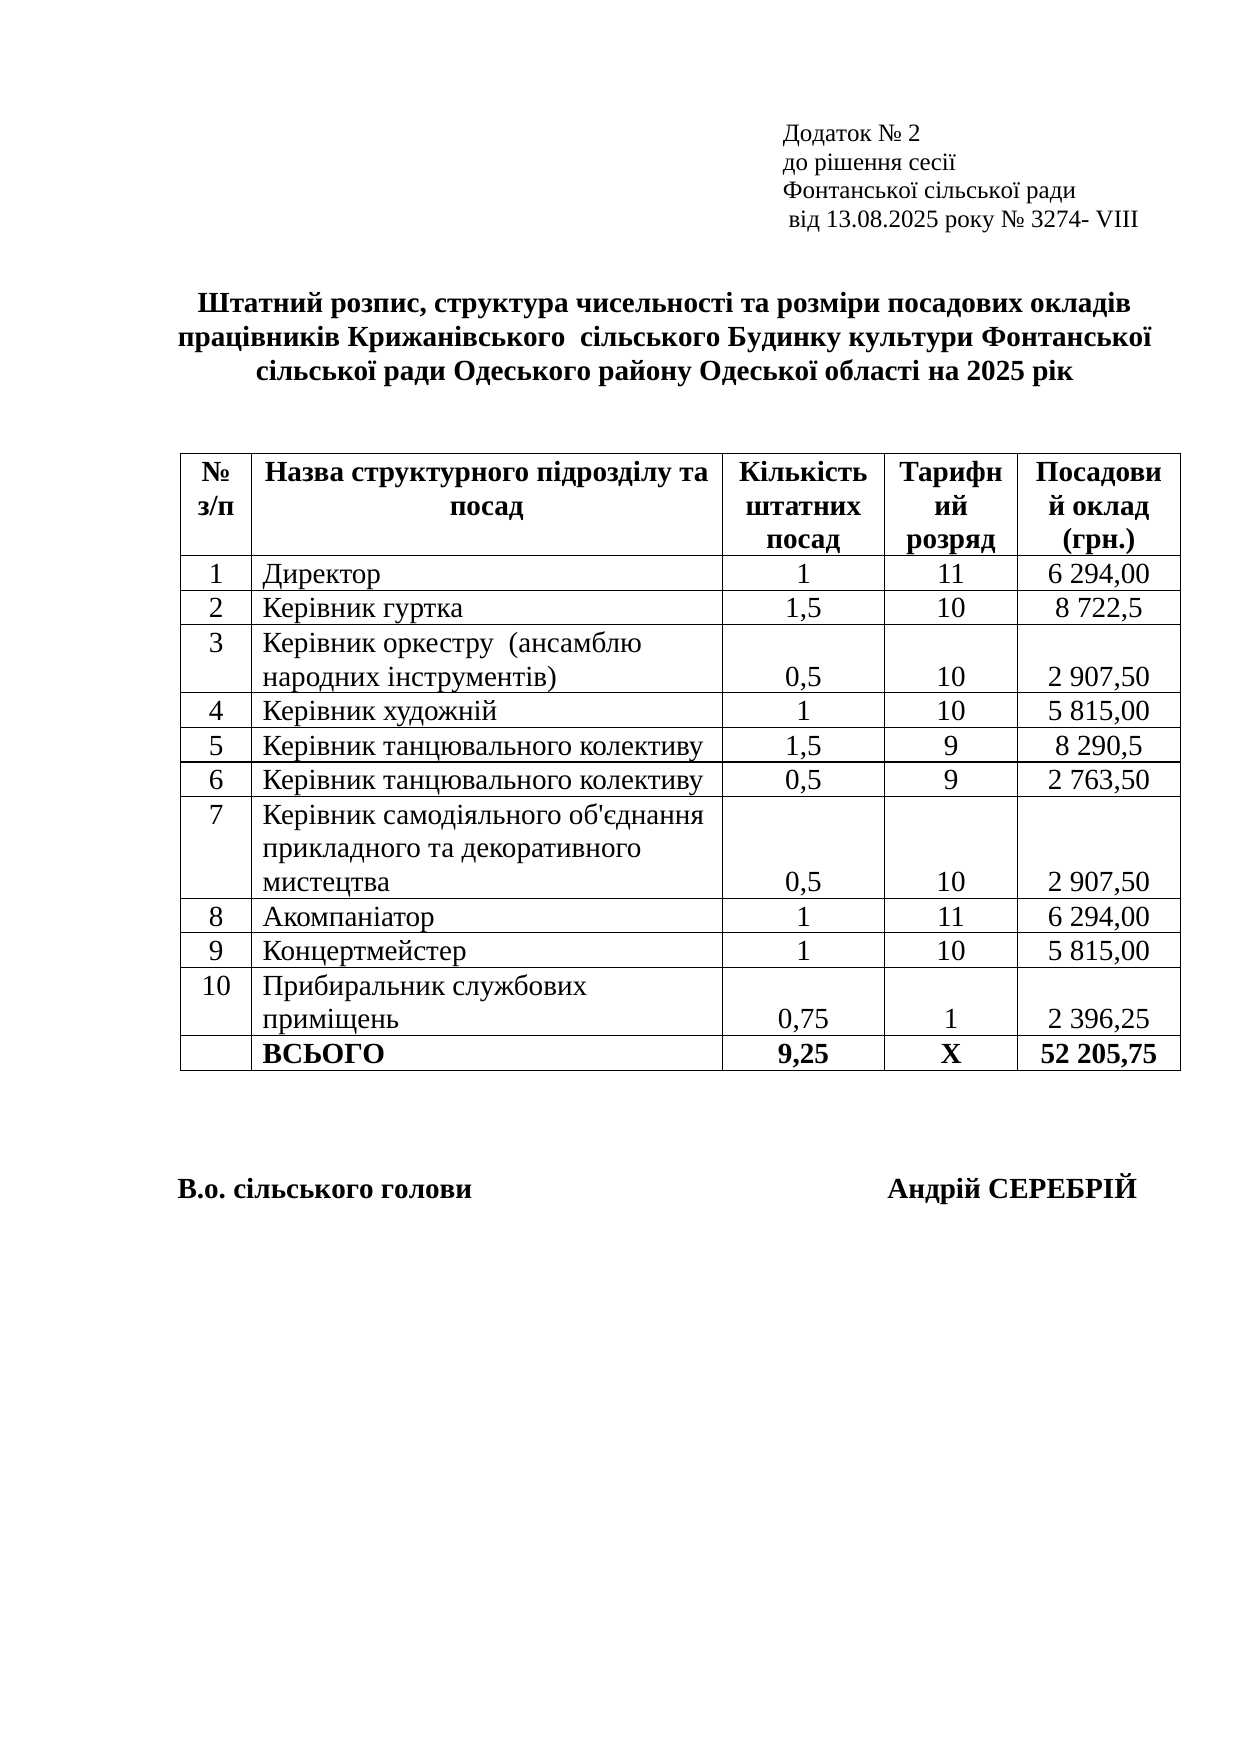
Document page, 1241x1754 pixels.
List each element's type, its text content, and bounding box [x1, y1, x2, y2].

table_cell 10 [885, 625, 1017, 692]
table_cell 6 294,00 [1018, 556, 1180, 589]
table_header № з/п [181, 454, 251, 555]
table_cell 10 [885, 797, 1017, 898]
table_cell 5 [181, 728, 251, 761]
table_cell Керівник самодіяльного об'єднання прикладного та декоративного мистецтва [252, 797, 722, 898]
table_header Тарифний розряд [885, 454, 1017, 555]
table_cell 10 [885, 693, 1017, 727]
table_cell 0,5 [723, 625, 884, 692]
table_cell 8 [181, 899, 251, 932]
table_header Кількість штатних посад [723, 454, 884, 555]
table_cell 8 290,5 [1018, 728, 1180, 761]
text Штатний розпис, структура чисельності та розміри посадових окладів працівників Крижанівського сільського Будинку культури Фонтанської сільської ради Одеського району Одеської області на 2025 рік [177, 286, 1152, 386]
table_cell Директор [252, 556, 722, 589]
table_cell 2 396,25 [1018, 968, 1180, 1035]
table_cell 9 [885, 763, 1017, 796]
table_cell 2 763,50 [1018, 763, 1180, 796]
table_cell 3 [181, 625, 251, 692]
table_cell 52 205,75 [1018, 1036, 1180, 1069]
table_cell 1 [723, 693, 884, 727]
table_cell 11 [885, 899, 1017, 932]
table_cell 10 [885, 933, 1017, 967]
table_cell 0,5 [723, 763, 884, 796]
text від 13.08.2025 року № 3274- VІІІ [177, 204, 1152, 233]
table_cell 5 815,00 [1018, 693, 1180, 727]
table_cell 2 907,50 [1018, 625, 1180, 692]
table_cell Прибиральник службових приміщень [252, 968, 722, 1035]
table_cell 4 [181, 693, 251, 727]
table_cell 11 [885, 556, 1017, 589]
table_cell Керівник художній [252, 693, 722, 727]
table_header Посадовий оклад (грн.) [1018, 454, 1180, 555]
table_cell 2 907,50 [1018, 797, 1180, 898]
table_cell 1 [181, 556, 251, 589]
table_cell 1 [723, 556, 884, 589]
table_cell 0,5 [723, 797, 884, 898]
text В.о. сільського голови Андрій СЕРЕБРІЙ [177, 1171, 1152, 1205]
table_cell Керівник гуртка [252, 591, 722, 624]
table_cell 1,5 [723, 591, 884, 624]
table_cell 6 294,00 [1018, 899, 1180, 932]
table_header Назва структурного підрозділу та посад [252, 454, 722, 555]
table_cell Керівник оркестру (ансамблю народних інструментів) [252, 625, 722, 692]
table_cell 9 [181, 933, 251, 967]
table_cell 9,25 [723, 1036, 884, 1069]
table_cell 10 [885, 591, 1017, 624]
table_cell ВСЬОГО [252, 1036, 722, 1069]
table_cell Керівник танцювального колективу [252, 728, 722, 761]
table_cell 1,5 [723, 728, 884, 761]
table_cell Х [885, 1036, 1017, 1069]
table_cell 1 [723, 899, 884, 932]
table_cell Акомпаніатор [252, 899, 722, 932]
text Фонтанської сільської ради [679, 176, 1152, 204]
table_cell 6 [181, 763, 251, 796]
table_cell 2 [181, 591, 251, 624]
table_cell 8 722,5 [1018, 591, 1180, 624]
table_cell 10 [181, 968, 251, 1035]
table_cell 9 [885, 728, 1017, 761]
table_cell 1 [723, 933, 884, 967]
table_cell 5 815,00 [1018, 933, 1180, 967]
text Додаток № 2 [177, 118, 1140, 147]
table_cell Керівник танцювального колективу [252, 763, 722, 796]
table_cell 1 [885, 968, 1017, 1035]
table_cell Концертмейстер [252, 933, 722, 967]
table_cell 7 [181, 797, 251, 898]
table_cell [181, 1036, 251, 1069]
table_cell 0,75 [723, 968, 884, 1035]
text до рішення сесії [679, 147, 1152, 176]
